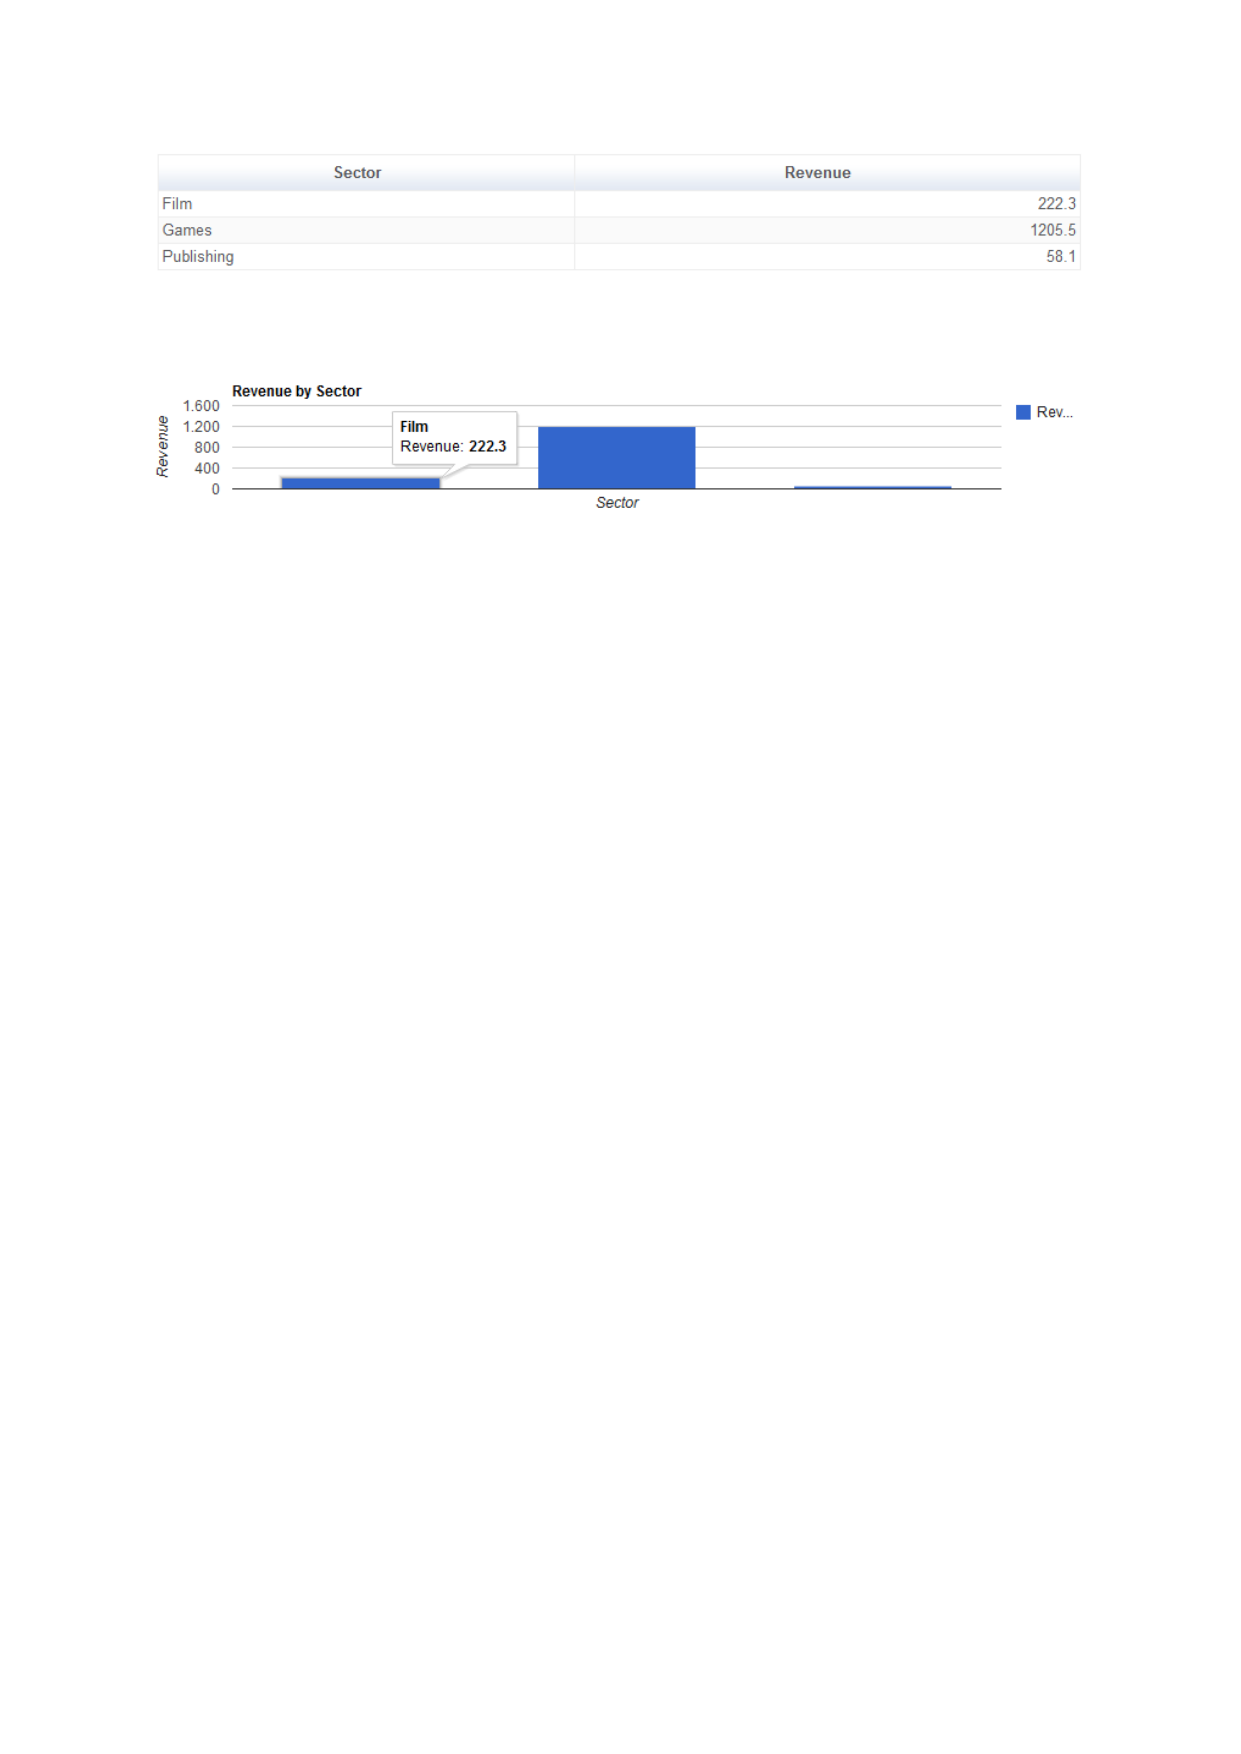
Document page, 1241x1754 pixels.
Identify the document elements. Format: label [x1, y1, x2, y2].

picture [147, 372, 1093, 519]
picture [147, 147, 1093, 280]
